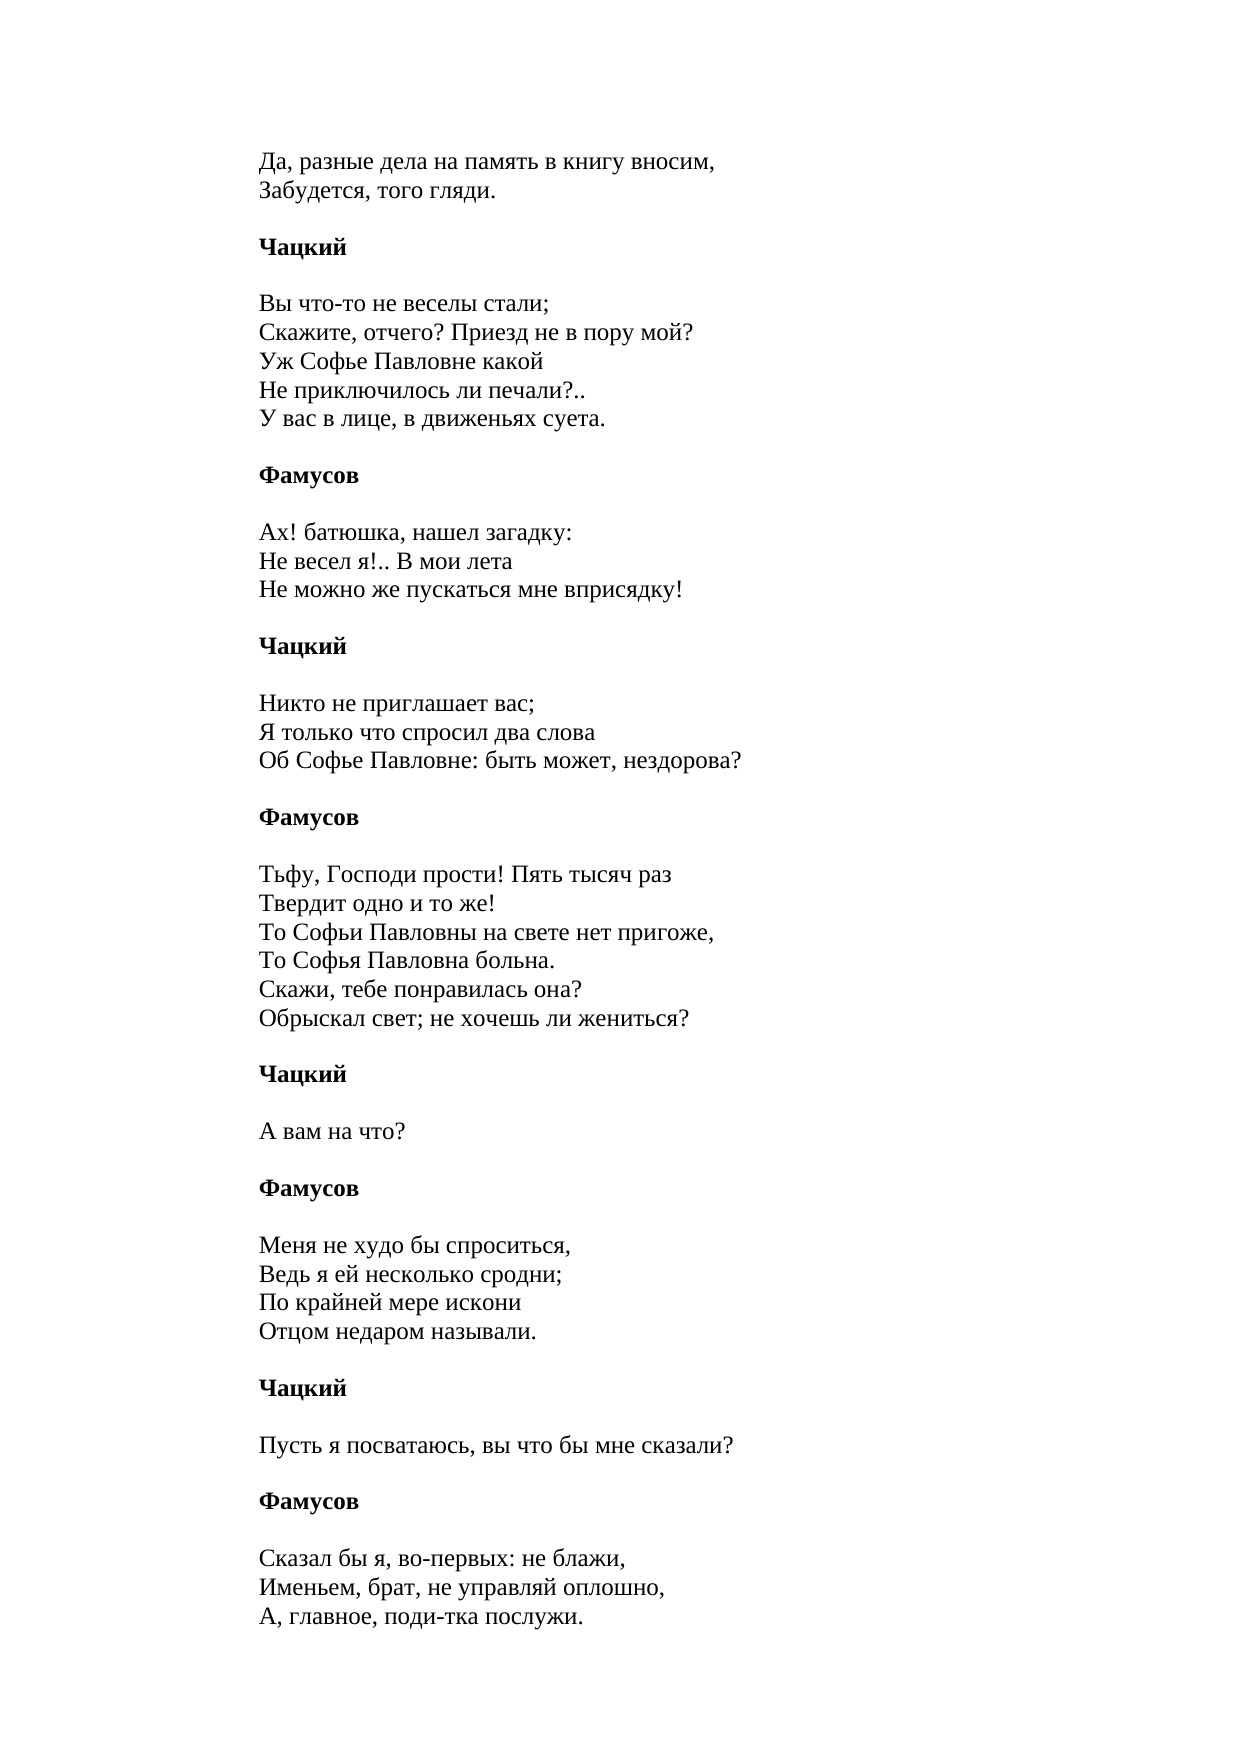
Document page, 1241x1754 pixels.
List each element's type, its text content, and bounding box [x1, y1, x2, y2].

text А вам на что? [252, 1116, 1152, 1145]
text Фамусов [252, 1173, 1152, 1202]
text Не можно же пускаться мне вприсядку! [252, 574, 1152, 603]
text Вы что-то не веселы стали; [252, 288, 1152, 317]
text Сказал бы я, во-первых: не блажи, [252, 1543, 1152, 1572]
text Никто не приглашает вас; [252, 688, 1152, 717]
text Да, разные дела на память в книгу вносим, [252, 146, 1152, 175]
text То Софья Павловна больна. [252, 945, 1152, 974]
text Именьем, брат, не управляй оплошно, [252, 1572, 1152, 1601]
text Я только что спросил два слова [252, 717, 1152, 746]
text Чацкий [252, 1059, 1152, 1088]
text Фамусов [252, 1486, 1152, 1515]
text По крайней мере искони [252, 1287, 1152, 1316]
text Чацкий [252, 232, 1152, 260]
text Уж Софье Павловне какой [252, 346, 1152, 375]
text Тьфу, Господи прости! Пять тысяч раз [252, 859, 1152, 888]
text Отцом недаром называли. [252, 1316, 1152, 1345]
text Фамусов [252, 802, 1152, 831]
text Обрыскал свет; не хочешь ли жениться? [252, 1003, 1152, 1032]
text Чацкий [252, 631, 1152, 660]
text А, главное, поди-тка послужи. [252, 1601, 1152, 1629]
text Меня не худо бы спроситься, [252, 1230, 1152, 1259]
text Ведь я ей несколько сродни; [252, 1259, 1152, 1287]
text Не приключилось ли печали?.. [252, 375, 1152, 403]
text У вас в лице, в движеньях суета. [252, 403, 1152, 432]
text Об Софье Павловне: быть может, нездорова? [252, 746, 1152, 774]
text Чацкий [252, 1373, 1152, 1402]
text То Софьи Павловны на свете нет пригоже, [252, 917, 1152, 945]
text Ах! батюшка, нашел загадку: [252, 517, 1152, 546]
text Пусть я посватаюсь, вы что бы мне сказали? [252, 1430, 1152, 1458]
text Скажите, отчего? Приезд не в пору мой? [252, 317, 1152, 346]
text Фамусов [252, 460, 1152, 489]
text Твердит одно и то же! [252, 888, 1152, 917]
text Не весел я!.. В мои лета [252, 546, 1152, 574]
text Скажи, тебе понравилась она? [252, 974, 1152, 1003]
text Забудется, того гляди. [252, 175, 1152, 204]
